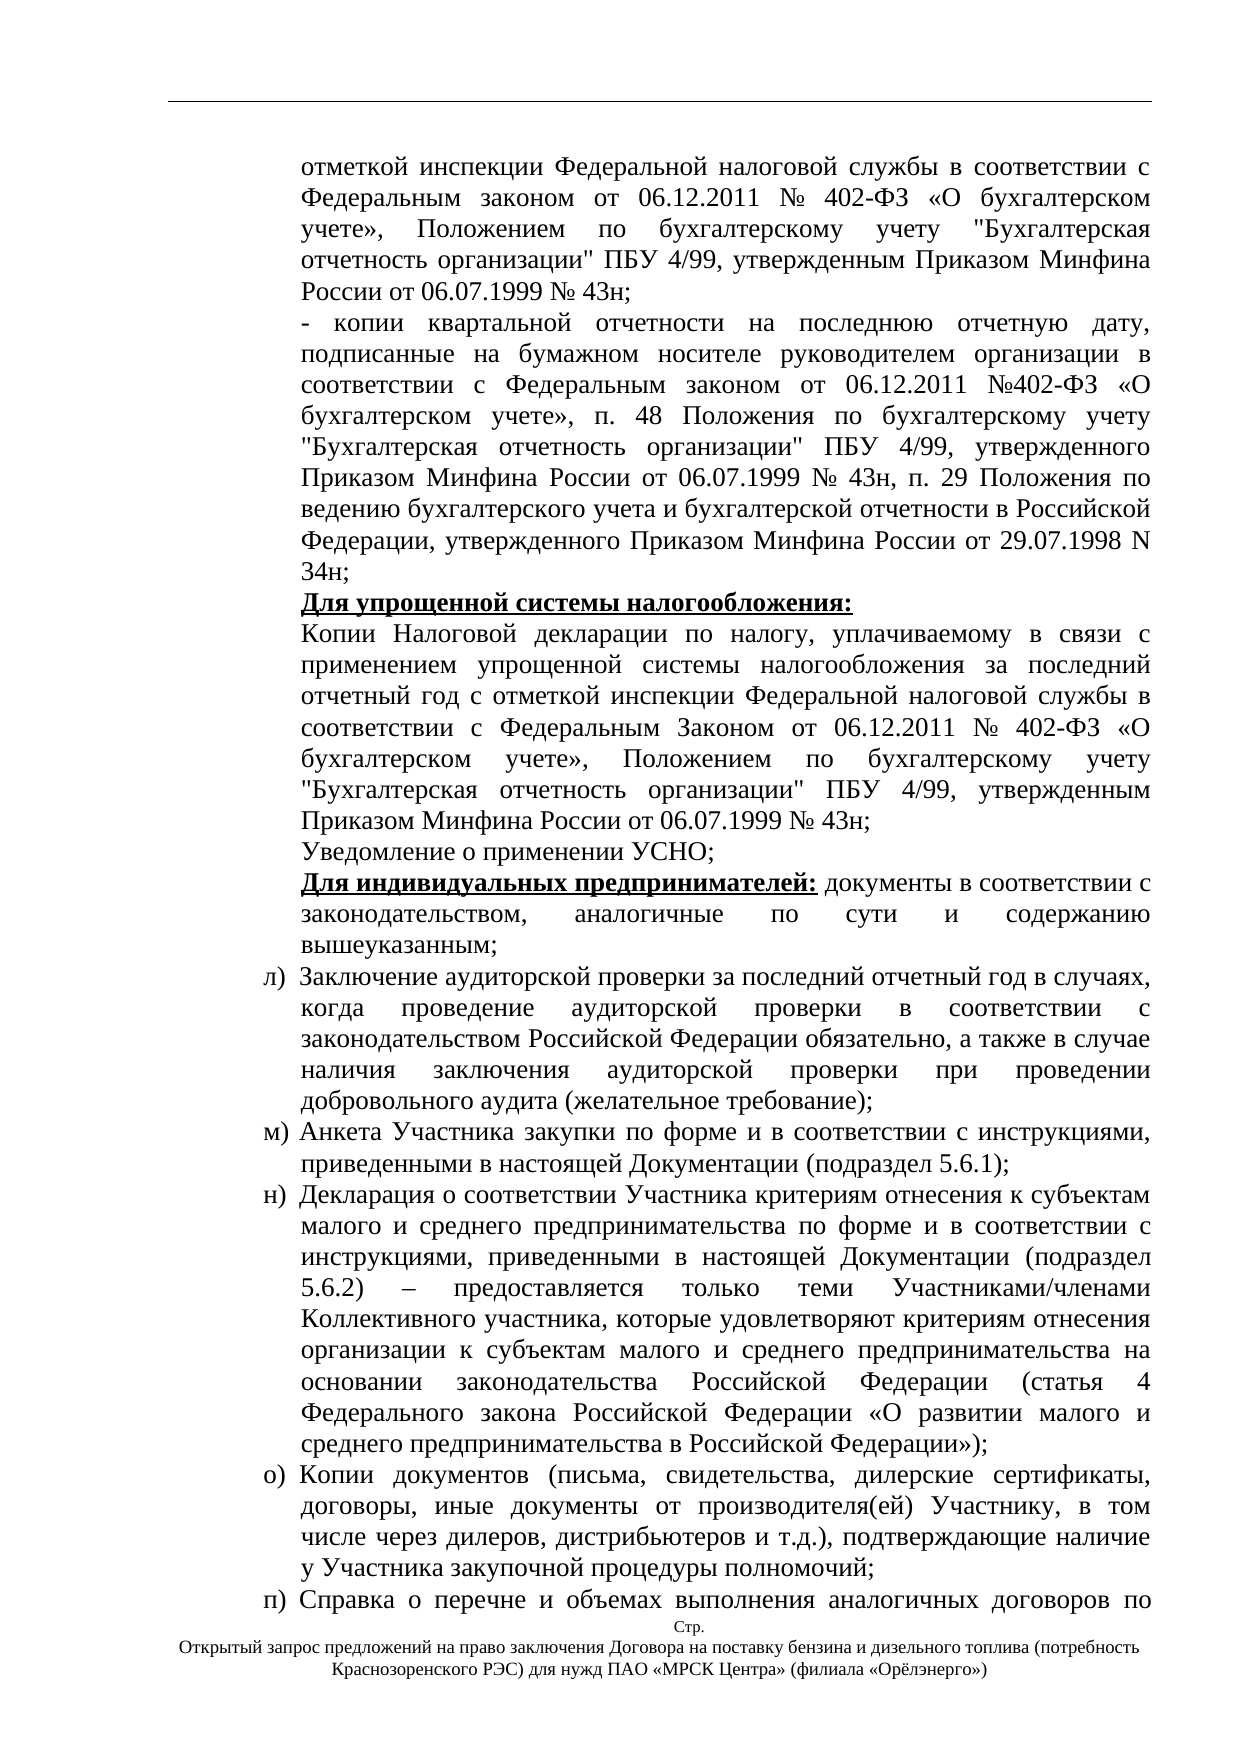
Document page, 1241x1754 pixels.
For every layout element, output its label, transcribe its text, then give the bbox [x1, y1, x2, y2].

list Заключение аудиторской проверки за последний отчетный год в случаях, когда проведение аудиторской проверки в соответствии с законодательством Российской Федерации обязательно, а также в случае наличия заключения аудиторской проверки при проведении добровольного аудита (желательное требование); [263, 960, 1152, 1116]
list Анкета Участника закупки по форме и в соответствии с инструкциями, приведенными в настоящей Документации (подраздел 5.6.1); [263, 1116, 1152, 1178]
text Для индивидуальных предпринимателей: документы в соответствии с законодательством, аналогичные по сути и содержанию вышеуказанным; [301, 866, 1152, 960]
text - копии квартальной отчетности на последнюю отчетную дату, подписанные на бумажном носителе руководителем организации в соответствии с Федеральным законом от 06.12.2011 №402-ФЗ «О бухгалтерском учете», п. 48 Положения по бухгалтерскому учету "Бухгалтерская отчетность организации" ПБУ 4/99, утвержденного Приказом Минфина России от 06.07.1999 № 43н, п. 29 Положения по ведению бухгалтерского учета и бухгалтерской отчетности в Российской Федерации, утвержденного Приказом Минфина России от 29.07.1998 N 34н; [301, 306, 1152, 586]
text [301, 150, 1152, 306]
list Копии документов (письма, свидетельства, дилерские сертификаты, договоры, иные документы от производителя(ей) Участнику, в том числе через дилеров, дистрибьютеров и т.д.), подтверждающие наличие у Участника закупочной процедуры полномочий; [263, 1458, 1152, 1583]
text Для упрощенной системы налогообложения: [301, 586, 1152, 617]
text Уведомление о применении УСНО; [301, 835, 1152, 866]
text Копии Налоговой декларации по налогу, уплачиваемому в связи с применением упрощенной системы налогообложения за последний отчетный год с отметкой инспекции Федеральной налоговой службы в соответствии с Федеральным Законом от 06.12.2011 № 402-ФЗ «О бухгалтерском учете», Положением по бухгалтерскому учету "Бухгалтерская отчетность организации" ПБУ 4/99, утвержденным Приказом Минфина России от 06.07.1999 № 43н; [301, 617, 1152, 835]
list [263, 1583, 1152, 1614]
list Декларация о соответствии Участника критериям отнесения к субъектам малого и среднего предпринимательства по форме и в соответствии с инструкциями, приведенными в настоящей Документации (подраздел 5.6.2) – предоставляется только теми Участниками/членами Коллективного участника, которые удовлетворяют критериям отнесения организации к субъектам малого и среднего предпринимательства на основании законодательства Российской Федерации (статья 4 Федерального закона Российской Федерации «О развитии малого и среднего предпринимательства в Российской Федерации»); [263, 1178, 1152, 1458]
